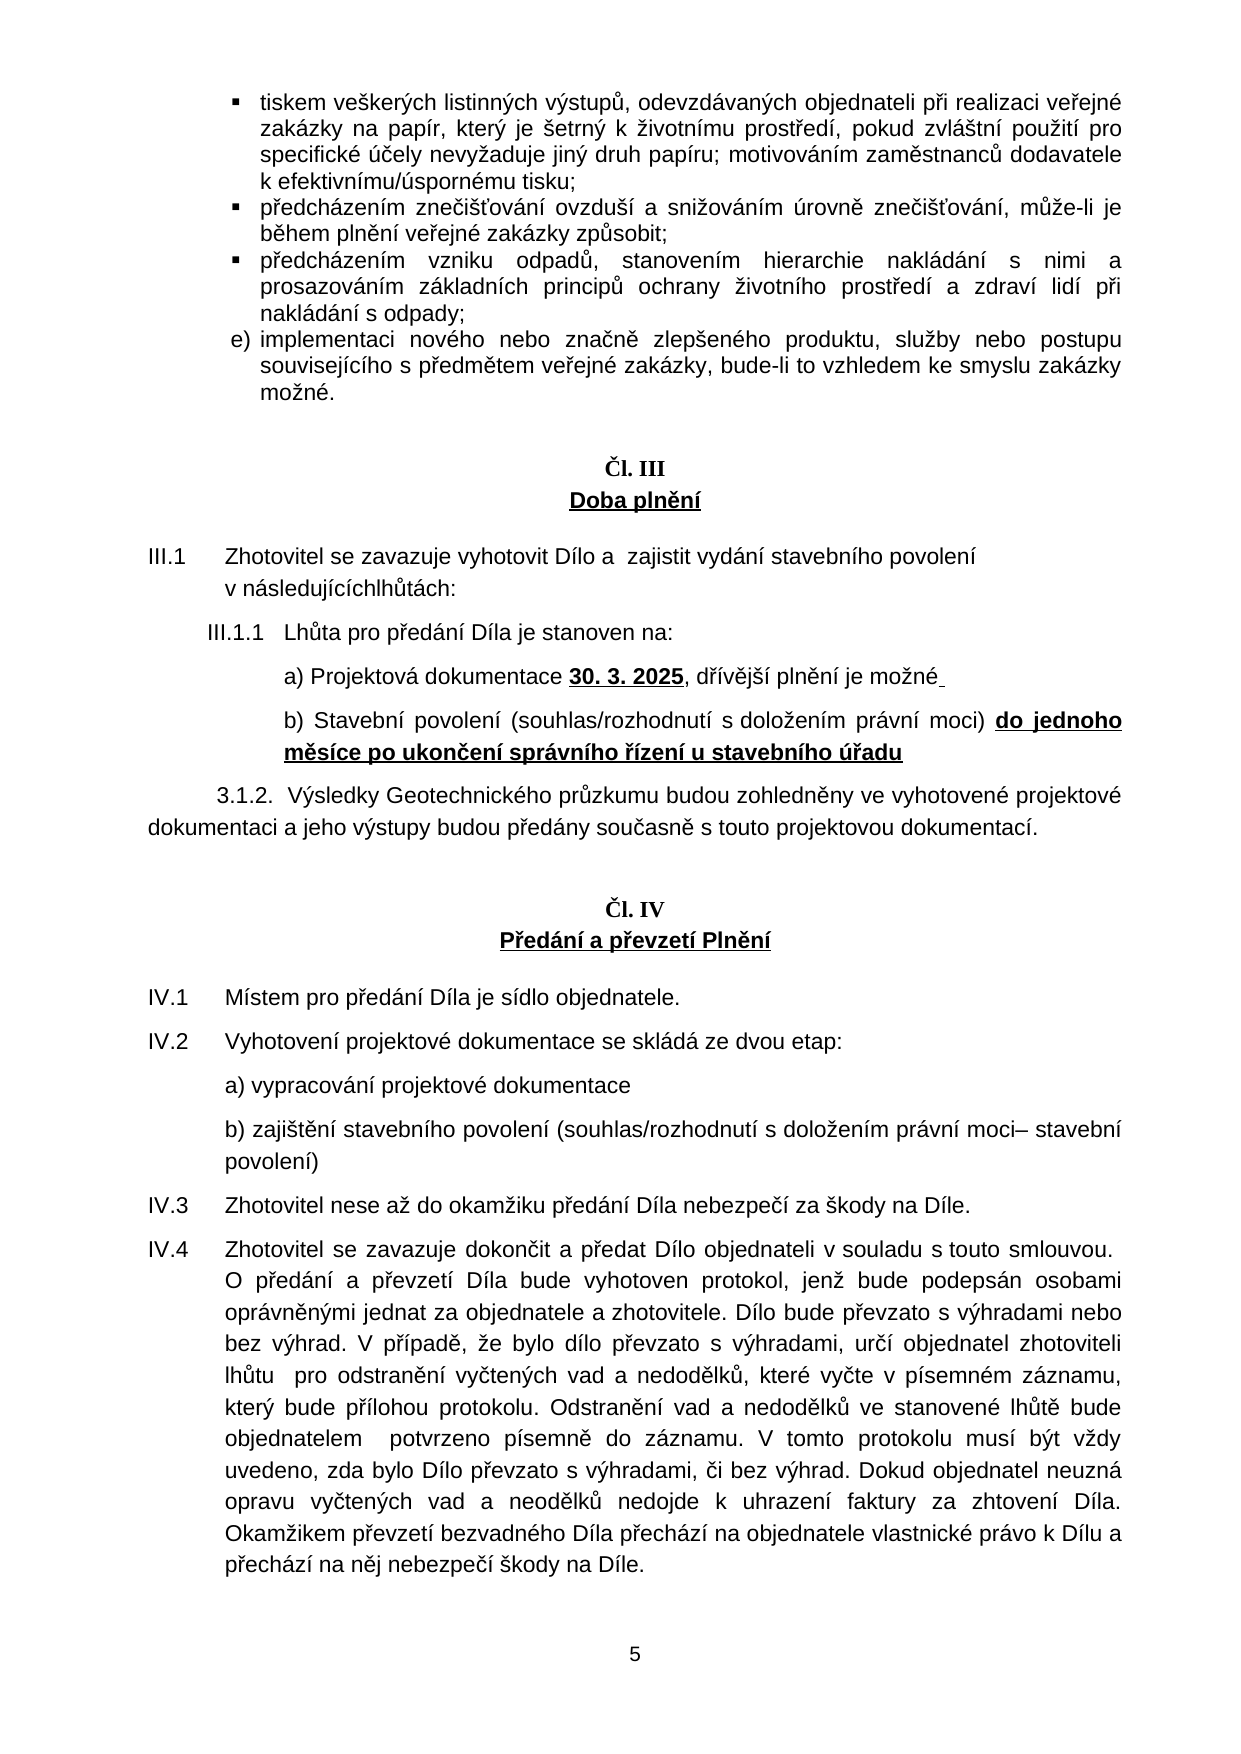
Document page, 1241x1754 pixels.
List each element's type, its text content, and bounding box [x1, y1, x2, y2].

list a) vypracování projektové dokumentace [224, 1072, 1122, 1098]
list Zhotovitel se zavazuje dokončit a předat Dílo objednateli v souladu s touto smlouvou. O předání a převzetí Díla bude vyhotoven protokol, jenž bude podepsán osobami oprávněnými jednat za objednatele a zhotovitele. Dílo bude převzato s výhradami nebo bez výhrad. V případě, že bylo dílo převzato s výhradami, určí objednatel zhotoviteli lhůtu pro odstranění vyčtených vad a nedodělků, které vyčte v písemném záznamu, který bude přílohou protokolu. Odstranění vad a nedodělků ve stanovené lhůtě bude objednatelem potvrzeno písemně do záznamu. V tomto protokolu musí být vždy uvedeno, zda bylo Dílo převzato s výhradami, či bez výhrad. Dokud objednatel neuzná opravu vyčtených vad a neodělků nedojde k uhrazení faktury za zhtovení Díla. Okamžikem převzetí bezvadného Díla přechází na objednatele vlastnické právo k Dílu a přechází na něj nebezpečí škody na Díle. [148, 1236, 1122, 1578]
list předcházením znečišťování ovzduší a snižováním úrovně znečišťování, může-li je během plnění veřejné zakázky způsobit; [230, 194, 1122, 247]
list Vyhotovení projektové dokumentace se skládá ze dvou etap: [148, 1028, 1122, 1054]
list Místem pro předání Díla je sídlo objednatele. [148, 984, 1122, 1010]
text Předání a převzetí Plnění [148, 896, 1122, 954]
list Zhotovitel nese až do okamžiku předání Díla nebezpečí za škody na Díle. [148, 1192, 1122, 1218]
list tiskem veškerých listinných výstupů, odevzdávaných objednateli při realizaci veřejné zakázky na papír, který je šetrný k životnímu prostředí, pokud zvláštní použití pro specifické účely nevyžaduje jiný druh papíru; motivováním zaměstnanců dodavatele k efektivnímu/úspornému tisku; [230, 89, 1122, 194]
list Lhůta pro předání Díla je stanoven na: [207, 619, 1122, 645]
list a) Projektová dokumentace 30. 3. 2025, dřívější plnění je možné [283, 663, 1122, 689]
list b) Stavební povolení (souhlas/rozhodnutí s doložením právní moci) do jednoho měsíce po ukončení správního řízení u stavebního úřadu [283, 707, 1122, 765]
list b) zajištění stavebního povolení (souhlas/rozhodnutí s doložením právní moci– stavební povolení) [224, 1116, 1122, 1174]
list Zhotovitel se zavazuje vyhotovit Dílo a zajistit vydání stavebního povolení v následujícíchlhůtách: [148, 543, 1122, 601]
list implementaci nového nebo značně zlepšeného produktu, služby nebo postupu souvisejícího s předmětem veřejné zakázky, bude-li to vzhledem ke smyslu zakázky možné. [230, 326, 1122, 405]
list 3.1.2. Výsledky Geotechnického průzkumu budou zohledněny ve vyhotovené projektové dokumentaci a jeho výstupy budou předány současně s touto projektovou dokumentací. [148, 782, 1122, 840]
text Doba plnění [148, 455, 1122, 513]
list předcházením vzniku odpadů, stanovením hierarchie nakládání s nimi a prosazováním základních principů ochrany životního prostředí a zdraví lidí při nakládání s odpady; [230, 247, 1122, 326]
